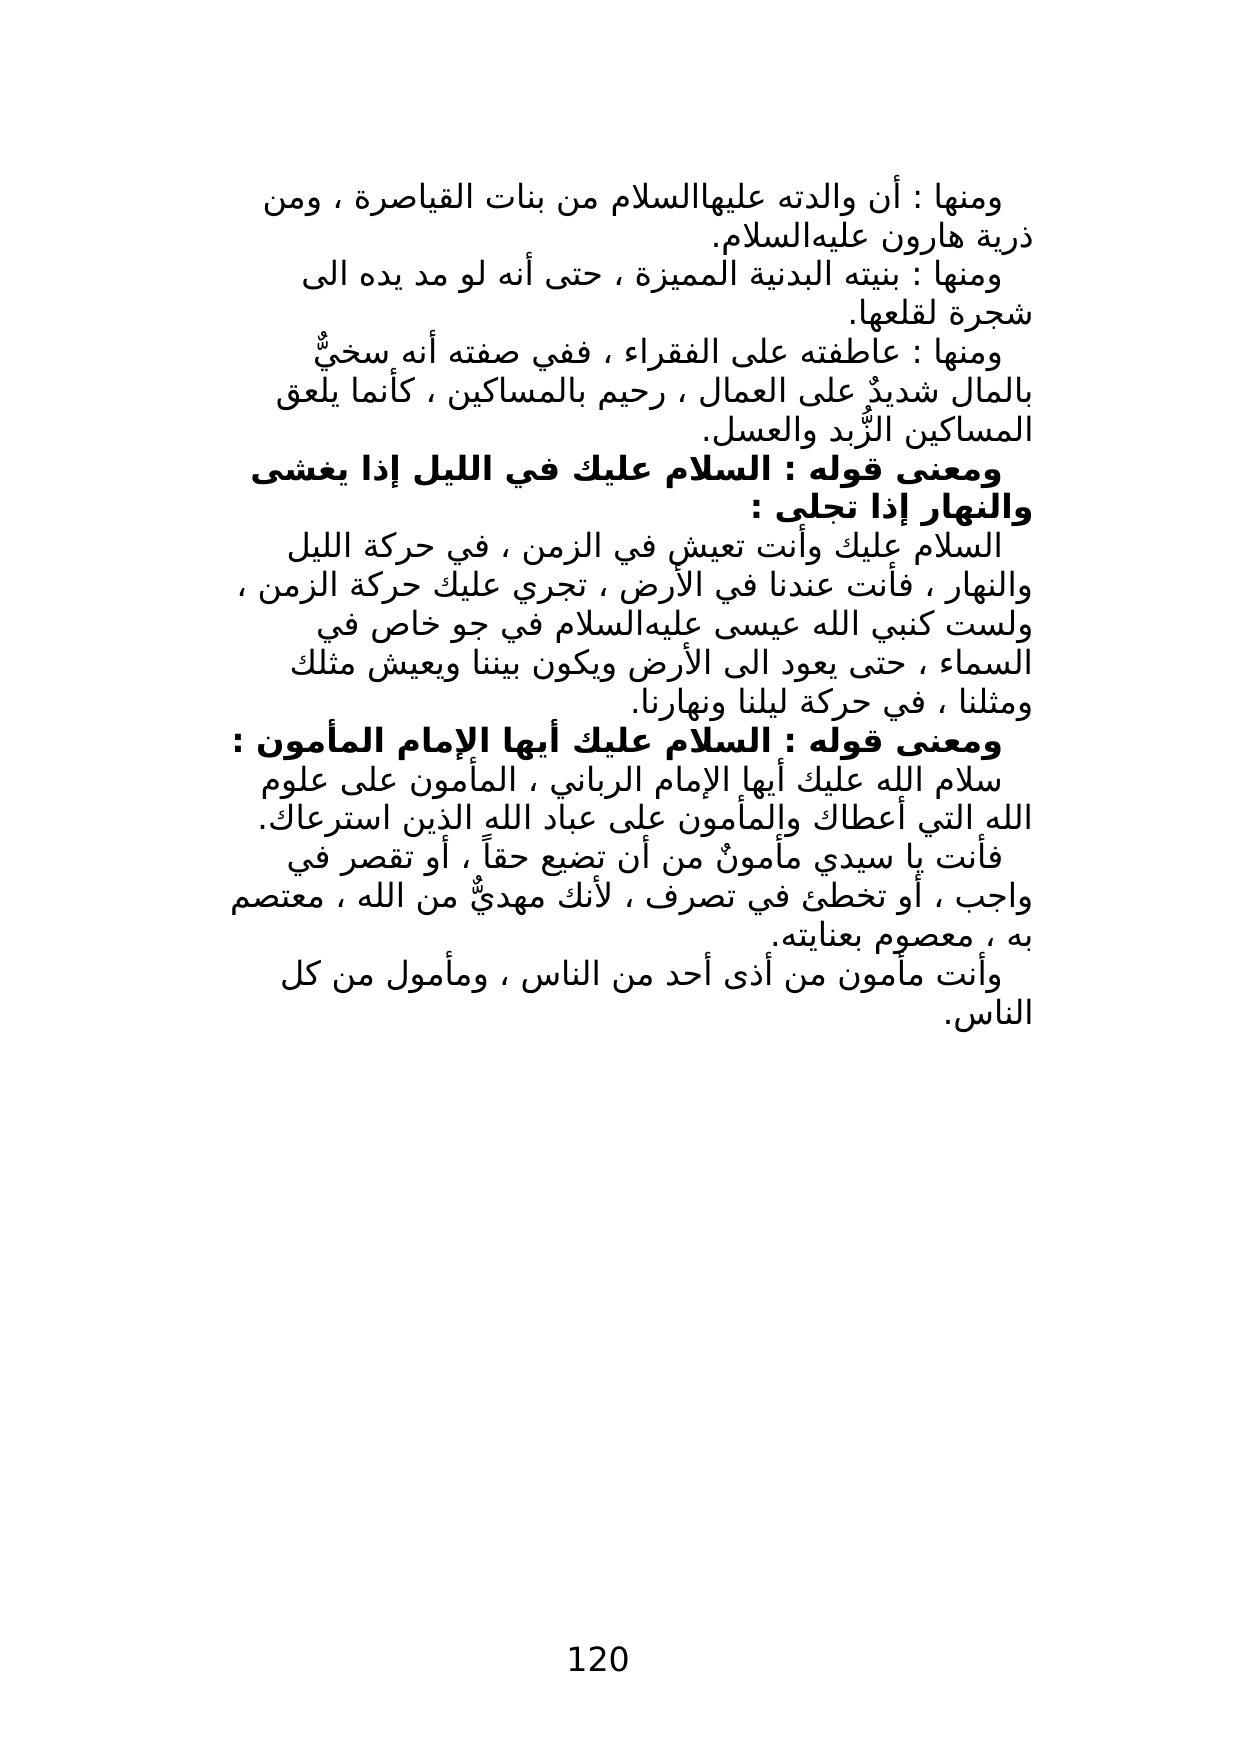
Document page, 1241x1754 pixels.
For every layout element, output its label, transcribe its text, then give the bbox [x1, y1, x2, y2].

text ومنها : أن والدته عليها‌السلام من بنات القياصرة ، ومن ذرية هارون عليه‌السلام. [222, 177, 1033, 255]
text ومعنى قوله : السلام عليك في الليل إذا يغشى والنهار إذا تجلى : [222, 449, 1033, 527]
text السلام عليك وأنت تعيش في الزمن ، في حركة الليل والنهار ، فأنت عندنا في الأرض ، تجري عليك حركة الزمن ، ولست كنبي الله عيسى عليه‌السلام في جو خاص في السماء ، حتى يعود الى الأرض ويكون بيننا ويعيش مثلك ومثلنا ، في حركة ليلنا ونهارنا. [222, 527, 1033, 721]
text وأنت مأمون من أذى أحد من الناس ، ومأمول من كل الناس. [222, 954, 1033, 1032]
text سلام الله عليك أيها الإمام الرباني ، المأمون على علوم الله التي أعطاك والمأمون على عباد الله الذين استرعاك. [222, 760, 1033, 838]
text فأنت يا سيدي مأمونٌ من أن تضيع حقاً ، أو تقصر في واجب ، أو تخطئ في تصرف ، لأنك مهديٌّ من الله ، معتصم به ، معصوم بعنايته. [222, 838, 1033, 954]
text ومنها : بنيته البدنية المميزة ، حتى أنه لو مد يده الى شجرة لقلعها. [222, 255, 1033, 333]
text ومنها : عاطفته على الفقراء ، ففي صفته أنه سخيٌّ بالمال شديدٌ على العمال ، رحيم بالمساكين ، كأنما يلعق المساكين الزُّبد والعسل. [222, 333, 1033, 449]
text ومعنى قوله : السلام عليك أيها الإمام المأمون : [222, 721, 1033, 760]
